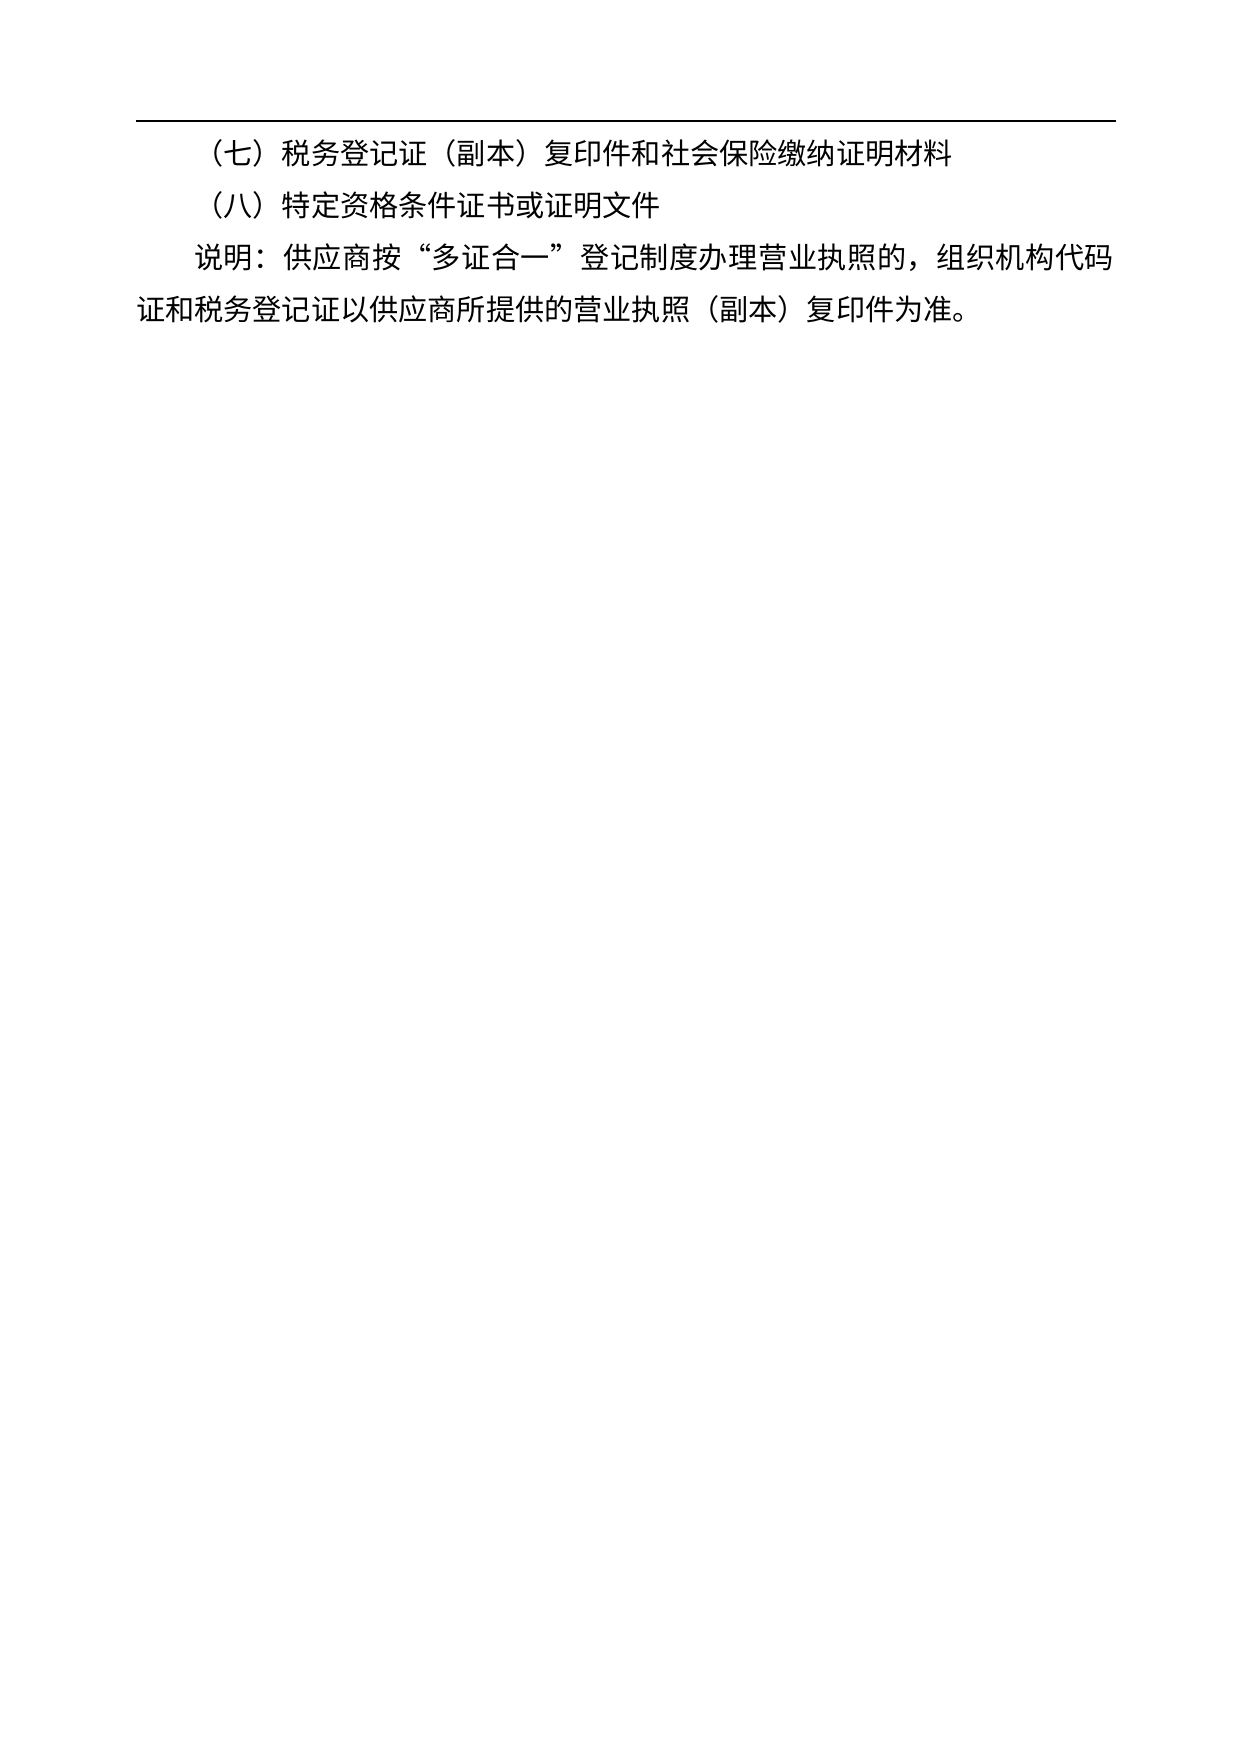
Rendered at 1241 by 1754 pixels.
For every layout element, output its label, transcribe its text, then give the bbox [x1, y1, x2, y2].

text （八）特定资格条件证书或证明文件 [136, 175, 1116, 227]
text （七）税务登记证（副本）复印件和社会保险缴纳证明材料 [136, 123, 1116, 175]
text 说明：供应商按“多证合一”登记制度办理营业执照的，组织机构代码证和税务登记证以供应商所提供的营业执照（副本）复印件为准。 [136, 227, 1116, 331]
